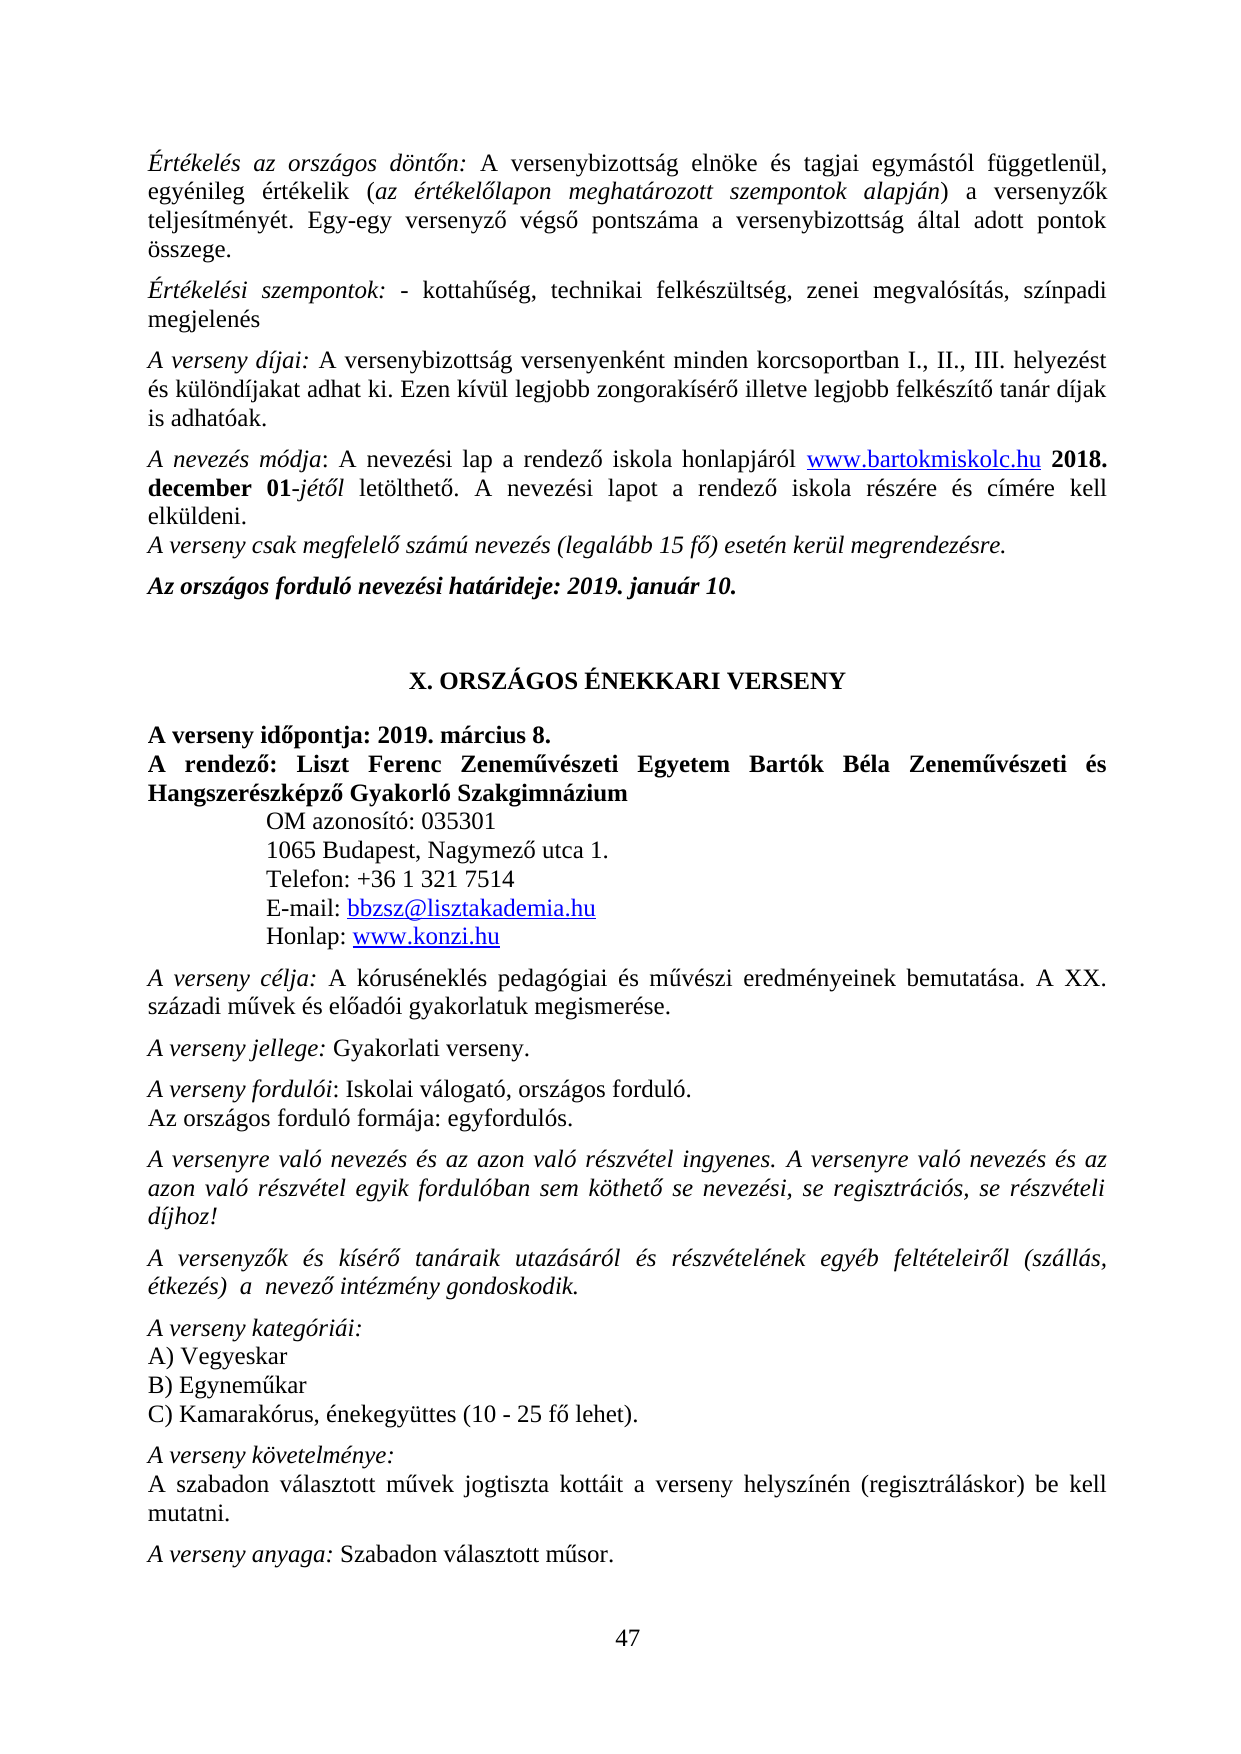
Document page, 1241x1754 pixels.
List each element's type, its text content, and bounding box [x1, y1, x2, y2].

text A verseny jellege: Gyakorlati verseny. [148, 1033, 1107, 1061]
text 1065 Budapest, Nagymező utca 1. [266, 835, 1107, 864]
text Értékelés az országos döntőn: A versenybizottság elnöke és tagjai egymástól függetlenül, egyénileg értékelik (az értékelőlapon meghatározott szempontok alapján) a versenyzők teljesítményét. Egy-egy versenyző végső pontszáma a versenybizottság által adott pontok összege. [148, 148, 1107, 263]
text A verseny díjai: A versenybizottság versenyenként minden korcsoportban I., II., III. helyezést és különdíjakat adhat ki. Ezen kívül legjobb zongorakísérő illetve legjobb felkészítő tanár díjak is adhatóak. [148, 345, 1107, 431]
text B) Egyneműkar [148, 1370, 1107, 1399]
text A verseny időpontja: 2019. március 8. [148, 720, 1107, 749]
text A verseny célja: A kóruséneklés pedagógiai és művészi eredményeinek bemutatása. A XX. századi művek és előadói gyakorlatuk megismerése. [148, 963, 1107, 1020]
text A verseny anyaga: Szabadon választott műsor. [148, 1539, 1107, 1568]
text Az országos forduló formája: egyfordulós. [148, 1103, 1107, 1131]
text X. ORSZÁGOS ÉNEKKARI VERSENY [148, 666, 1107, 695]
text C) Kamarakórus, énekegyüttes (10 - 25 fő lehet). [148, 1399, 1107, 1428]
text Az országos forduló nevezési határideje: 2019. január 10. [148, 571, 1107, 600]
text A verseny kategóriái: [148, 1313, 1107, 1341]
text A nevezés módja: A nevezési lap a rendező iskola honlapjáról www.bartokmiskolc.hu 2018. december 01-jétől letölthető. A nevezési lapot a rendező iskola részére és címére kell elküldeni. [148, 444, 1107, 530]
text OM azonosító: 035301 [266, 806, 1107, 835]
text A verseny fordulói: Iskolai válogató, országos forduló. [148, 1074, 1107, 1103]
text Értékelési szempontok: - kottahűség, technikai felkészültség, zenei megvalósítás, színpadi megjelenés [148, 275, 1107, 333]
text A szabadon választott művek jogtiszta kottáit a verseny helyszínén (regisztráláskor) be kell mutatni. [148, 1469, 1107, 1526]
text Telefon: +36 1 321 7514 [266, 864, 1107, 893]
text A versenyre való nevezés és az azon való részvétel ingyenes. A versenyre való nevezés és az azon való részvétel egyik fordulóban sem köthető se nevezési, se regisztrációs, se részvételi díjhoz! [148, 1144, 1107, 1230]
text A versenyzők és kísérő tanáraik utazásáról és részvételének egyéb feltételeiről (szállás, étkezés) a nevező intézmény gondoskodik. [148, 1243, 1107, 1300]
text A verseny csak megfelelő számú nevezés (legalább 15 fő) esetén kerül megrendezésre. [148, 530, 1107, 559]
text A verseny követelménye: [148, 1440, 1107, 1469]
text A) Vegyeskar [148, 1341, 1107, 1370]
text A rendező: Liszt Ferenc Zeneművészeti Egyetem Bartók Béla Zeneművészeti és Hangszerészképző Gyakorló Szakgimnázium [148, 749, 1107, 806]
text Honlap: www.konzi.hu [266, 921, 1107, 950]
text E-mail: bbzsz@lisztakademia.hu [266, 893, 1107, 921]
